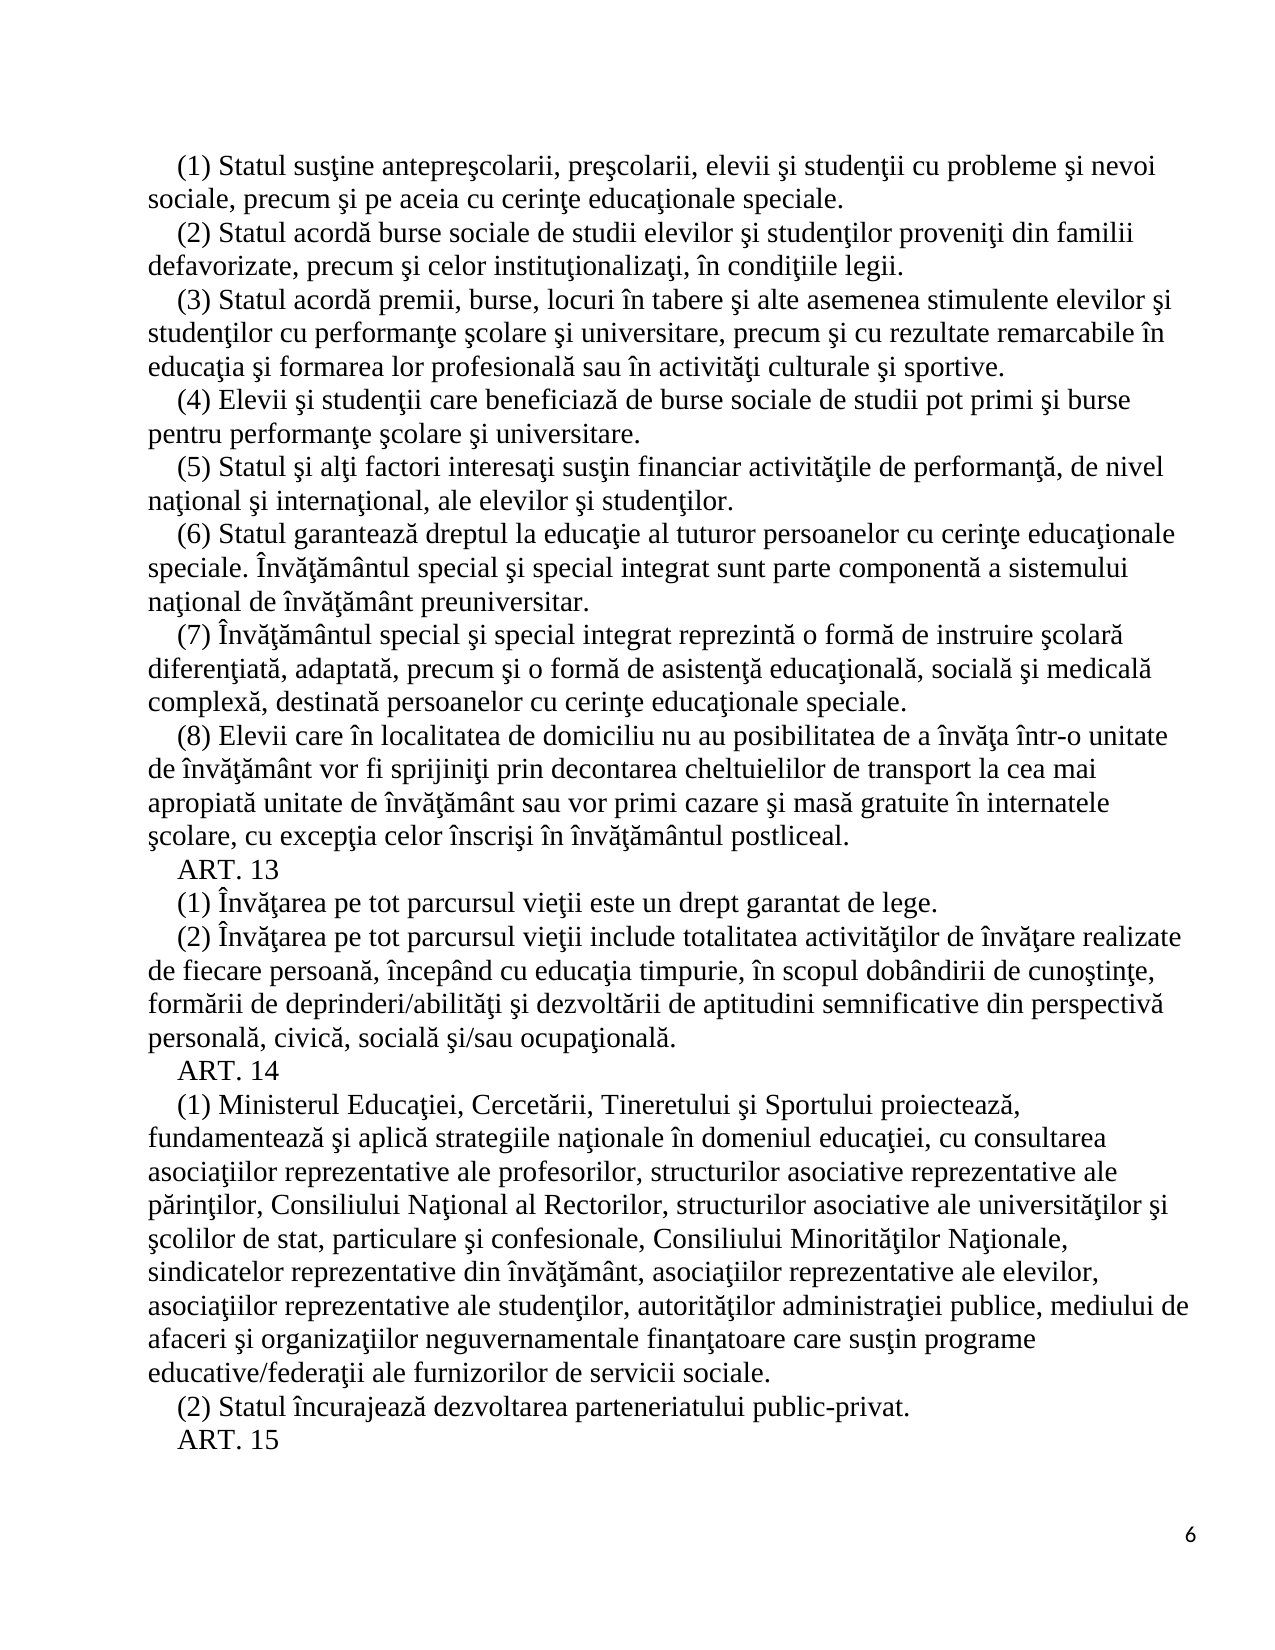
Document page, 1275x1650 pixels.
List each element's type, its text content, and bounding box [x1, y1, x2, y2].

text (7) Învăţământul special şi special integrat reprezintă o formă de instruire şcolară diferenţiată, adaptată, precum şi o formă de asistenţă educaţională, socială şi medicală complexă, destinată persoanelor cu cerinţe educaţionale speciale. [148, 617, 1196, 718]
text ART. 13 [148, 852, 1196, 886]
text (3) Statul acordă premii, burse, locuri în tabere şi alte asemenea stimulente elevilor şi studenţilor cu performanţe şcolare şi universitare, precum şi cu rezultate remarcabile în educaţia şi formarea lor profesională sau în activităţi culturale şi sportive. [148, 282, 1196, 382]
text (4) Elevii şi studenţii care beneficiază de burse sociale de studii pot primi şi burse pentru performanţe şcolare şi universitare. [148, 382, 1196, 449]
text (2) Învăţarea pe tot parcursul vieţii include totalitatea activităţilor de învăţare realizate de fiecare persoană, începând cu educaţia timpurie, în scopul dobândirii de cunoştinţe, formării de deprinderi/abilităţi şi dezvoltării de aptitudini semnificative din perspectivă personală, civică, socială şi/sau ocupaţională. [148, 919, 1196, 1053]
text ART. 14 [148, 1053, 1196, 1087]
text (8) Elevii care în localitatea de domiciliu nu au posibilitatea de a învăţa într-o unitate de învăţământ vor fi sprijiniţi prin decontarea cheltuielilor de transport la cea mai apropiată unitate de învăţământ sau vor primi cazare şi masă gratuite în internatele şcolare, cu excepţia celor înscrişi în învăţământul postliceal. [148, 718, 1196, 852]
text (1) Ministerul Educaţiei, Cercetării, Tineretului şi Sportului proiectează, fundamentează şi aplică strategiile naţionale în domeniul educaţiei, cu consultarea asociaţiilor reprezentative ale profesorilor, structurilor asociative reprezentative ale părinţilor, Consiliului Naţional al Rectorilor, structurilor asociative ale universităţilor şi şcolilor de stat, particulare şi confesionale, Consiliului Minorităţilor Naţionale, sindicatelor reprezentative din învăţământ, asociaţiilor reprezentative ale elevilor, asociaţiilor reprezentative ale studenţilor, autorităţilor administraţiei publice, mediului de afaceri şi organizaţiilor neguvernamentale finanţatoare care susţin programe educative/federaţii ale furnizorilor de servicii sociale. [148, 1087, 1196, 1389]
text (6) Statul garantează dreptul la educaţie al tuturor persoanelor cu cerinţe educaţionale speciale. Învăţământul special şi special integrat sunt parte componentă a sistemului naţional de învăţământ preuniversitar. [148, 517, 1196, 617]
text (2) Statul acordă burse sociale de studii elevilor şi studenţilor proveniţi din familii defavorizate, precum şi celor instituţionalizaţi, în condiţiile legii. [148, 215, 1196, 282]
text (1) Învăţarea pe tot parcursul vieţii este un drept garantat de lege. [148, 886, 1196, 919]
text (5) Statul şi alţi factori interesaţi susţin financiar activităţile de performanţă, de nivel naţional şi internaţional, ale elevilor şi studenţilor. [148, 449, 1196, 517]
text (2) Statul încurajează dezvoltarea parteneriatului public-privat. [148, 1389, 1196, 1422]
text ART. 15 [148, 1422, 1196, 1456]
text (1) Statul susţine antepreşcolarii, preşcolarii, elevii şi studenţii cu probleme şi nevoi sociale, precum şi pe aceia cu cerinţe educaţionale speciale. [148, 148, 1196, 215]
